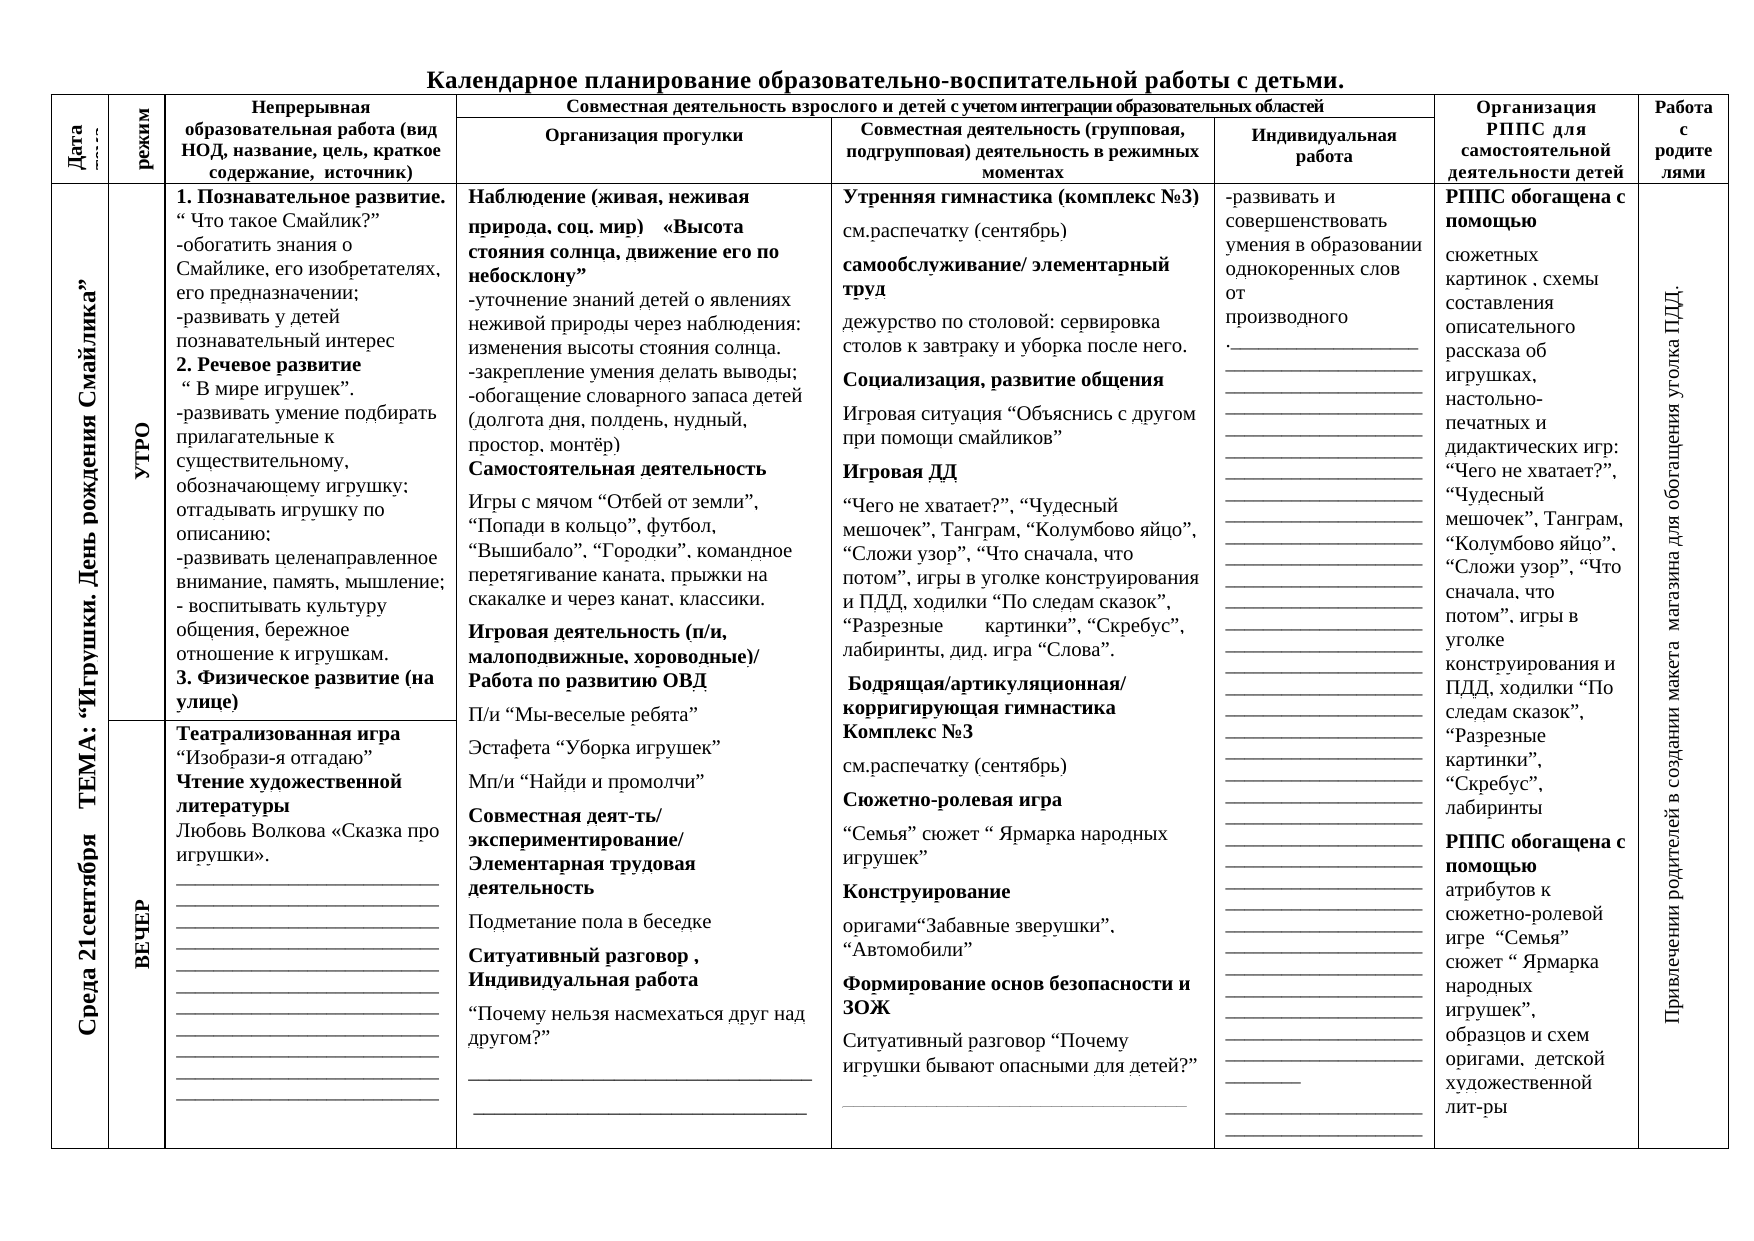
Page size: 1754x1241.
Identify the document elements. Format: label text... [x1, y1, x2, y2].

table_header Работа с родителями [1639, 95, 1728, 183]
table_header Совместная деятельность взрослого и детей с учетом интеграции образовательных областей [457, 95, 1434, 117]
table_header режим [109, 95, 164, 183]
table_cell 1. Познавательное развитие. “ Что такое Смайлик?” -обогатить знания о Смайлике, его изобретателях, его предназначении; -развивать у детей познавательный интерес 2. Речевое развитие “ В мире игрушек”. -развивать умение подбирать прилагательные к существительному, обозначающему игрушку; отгадывать игрушку по описанию; -развивать целенаправленное внимание, память, мышление; - воспитывать культуру общения, бережное отношение к игрушкам. 3. Физическое развитие (на улице) [166, 184, 456, 720]
table_header Организация РППС для самостоятельной деятельности детей [1435, 95, 1638, 183]
table_cell Индивидуальная работа [1215, 118, 1434, 183]
table_header Дата тема [52, 95, 108, 183]
text Календарное планирование образовательно-воспитательной работы с детьми. [44, 66, 1728, 94]
table_header Непрерывная образовательная работа (вид НОД, название, цель, краткое содержание, источник) [166, 95, 456, 183]
table_cell -развивать и совершенствовать умения в образовании однокоренных слов от производного._________________________________________________________________________________________________________________________________________________________________________________________________________________________________________________________________________________________________________________________________________________________________________________________________________________________________________________________________________________________________________________________________________________________________________________________________________________________________________________________________________________________________________________________________________________ __________________________________________ [1215, 184, 1434, 1148]
table_cell Организация прогулки [457, 118, 831, 183]
table_cell ВЕЧЕР [109, 721, 164, 1148]
table_cell Привлечении родителей в создании макета магазина для обогащения уголка ПДД. [1639, 184, 1728, 1148]
table_cell РППС обогащена с помощью сюжетных картинок , схемы составления описательного рассказа об игрушках, настольно- печатных и дидактических игр: “Чего не хватает?”, “Чудесный мешочек”, Танграм, “Колумбово яйцо”, “Сложи узор”, “Что сначала, что потом”, игры в уголке конструирования и ПДД, ходилки “По следам сказок”, “Разрезные картинки”, “Скребус”, лабиринты РППС обогащена с помощью атрибутов к сюжетно-ролевой игре “Семья” сюжет “ Ярмарка народных игрушек”, образцов и схем оригами, детской художественной лит-ры [1435, 184, 1638, 1148]
table_cell Совместная деятельность (групповая, подгрупповая) деятельность в режимных моментах [832, 118, 1214, 183]
table_cell Среда 21сентября ТЕМА: “Игрушки. День рождения Смайлика” [52, 184, 108, 1148]
table_cell Утренняя гимнастика (комплекс №3) см.распечатку (сентябрь) самообслуживание/ элементарный труд дежурство по столовой: сервировка столов к завтраку и уборка после него. Социализация, развитие общения Игровая ситуация “Объяснись с другом при помощи смайликов” Игровая ДД “Чего не хватает?”, “Чудесный мешочек”, Танграм, “Колумбово яйцо”, “Сложи узор”, “Что сначала, что потом”, игры в уголке конструирования и ПДД, ходилки “По следам сказок”, “Разрезные картинки”, “Скребус”, лабиринты, дид. игра “Слова”. Бодрящая/артикуляционная/ корригирующая гимнастика Комплекс №3 см.распечатку (сентябрь) Сюжетно-ролевая игра “Семья” сюжет “ Ярмарка народных игрушек” Конструирование оригами“Забавные зверушки”, “Автомобили” Формирование основ безопасности и ЗОЖ Ситуативный разговор “Почему игрушки бывают опасными для детей?” _________________________________ [832, 184, 1214, 1148]
table_cell Театрализованная игра “Изобрази-я отгадаю” Чтение художественной литературы Любовь Волкова «Сказка про игрушки». ____________________________________________________________________________________________________________________________________________________________________________________________________________________________________________________________________________________________________________________ [166, 721, 456, 1148]
table_cell УТРО [109, 184, 164, 720]
table_cell Наблюдение (живая, неживая природа, соц. мир) «Высота стояния солнца, движение его по небосклону” -уточнение знаний детей о явлениях неживой природы через наблюдения: изменения высоты стояния солнца. -закрепление умения делать выводы; -обогащение словарного запаса детей (долгота дня, полдень, нудный, простор, монтёр) Самостоятельная деятельность Игры с мячом “Отбей от земли”, “Попади в кольцо”, футбол, “Вышибало”, “Городки”, командное перетягивание каната, прыжки на скакалке и через канат, классики. Игровая деятельность (п/и, малоподвижные, хороводные)/ Работа по развитию ОВД П/и “Мы-веселые ребята” Эстафета “Уборка игрушек” Мп/и “Найди и промолчи” Совместная деят-ть/ экспериментирование/ Элементарная трудовая деятельность Подметание пола в беседке Ситуативный разговор , Индивидуальная работа “Почему нельзя насмехаться друг над другом?” _________________________________ ________________________________ [457, 184, 831, 1148]
